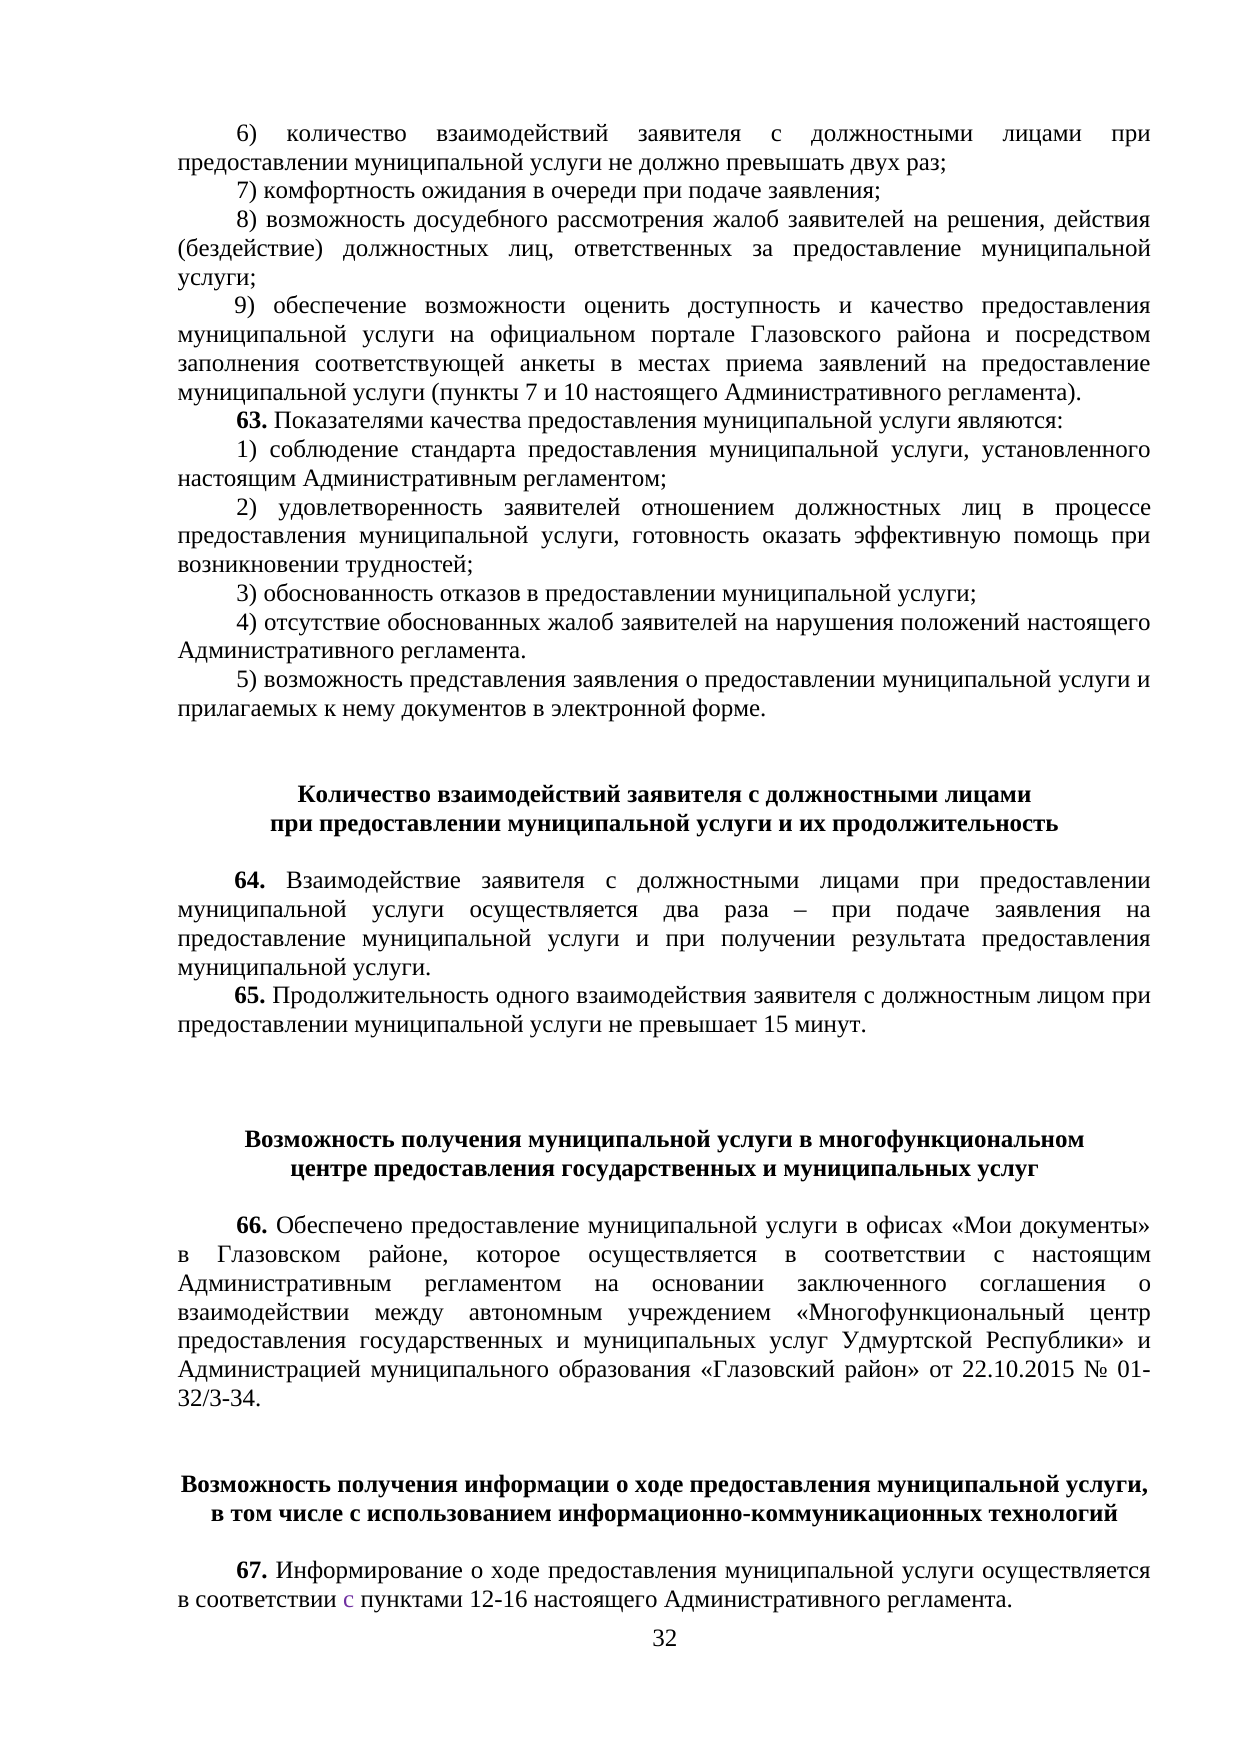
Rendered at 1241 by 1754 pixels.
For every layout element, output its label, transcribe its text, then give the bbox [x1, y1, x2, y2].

text 5) возможность представления заявления о предоставлении муниципальной услуги и прилагаемых к нему документов в электронной форме. [177, 664, 1152, 722]
text 2) удовлетворенность заявителей отношением должностных лиц в процессе предоставления муниципальной услуги, готовность оказать эффективную помощь при возникновении трудностей; [177, 492, 1152, 578]
text Возможность получения информации о ходе предоставления муниципальной услуги, [177, 1469, 1152, 1498]
text 3) обоснованность отказов в предоставлении муниципальной услуги; [177, 578, 1152, 607]
text в том числе с использованием информационно-коммуникационных технологий [177, 1498, 1152, 1527]
text 66. Обеспечено предоставление муниципальной услуги в офисах «Мои документы» в Глазовском районе, которое осуществляется в соответствии с настоящим Административным регламентом на основании заключенного соглашения о взаимодействии между автономным учреждением «Многофункциональный центр предоставления государственных и муниципальных услуг Удмуртской Республики» и Администрацией муниципального образования «Глазовский район» от 22.10.2015 № 01-32/3-34. [177, 1211, 1152, 1412]
text 63. Показателями качества предоставления муниципальной услуги являются: [177, 406, 1152, 434]
text 67. Информирование о ходе предоставления муниципальной услуги осуществляется в соответствии с пунктами 12-16 настоящего Административного регламента. [177, 1556, 1152, 1613]
text 8) возможность досудебного рассмотрения жалоб заявителей на решения, действия (бездействие) должностных лиц, ответственных за предоставление муниципальной услуги; [177, 204, 1152, 291]
text при предоставлении муниципальной услуги и их продолжительность [177, 808, 1152, 837]
text 7) комфортность ожидания в очереди при подаче заявления; [177, 176, 1152, 204]
text Количество взаимодействий заявителя с должностными лицами [177, 779, 1152, 808]
text 65. Продолжительность одного взаимодействия заявителя с должностным лицом при предоставлении муниципальной услуги не превышает 15 минут. [177, 981, 1152, 1038]
text 1) соблюдение стандарта предоставления муниципальной услуги, установленного настоящим Административным регламентом; [177, 434, 1152, 492]
text 64. Взаимодействие заявителя с должностными лицами при предоставлении муниципальной услуги осуществляется два раза – при подаче заявления на предоставление муниципальной услуги и при получении результата предоставления муниципальной услуги. [177, 866, 1152, 981]
text Возможность получения муниципальной услуги в многофункциональном [177, 1124, 1152, 1153]
text 4) отсутствие обоснованных жалоб заявителей на нарушения положений настоящего Административного регламента. [177, 607, 1152, 664]
text 9) обеспечение возможности оценить доступность и качество предоставления муниципальной услуги на официальном портале Глазовского района и посредством заполнения соответствующей анкеты в местах приема заявлений на предоставление муниципальной услуги (пункты 7 и 10 настоящего Административного регламента). [177, 291, 1152, 406]
text центре предоставления государственных и муниципальных услуг [177, 1153, 1152, 1182]
text 6) количество взаимодействий заявителя с должностными лицами при предоставлении муниципальной услуги не должно превышать двух раз; [177, 118, 1152, 176]
